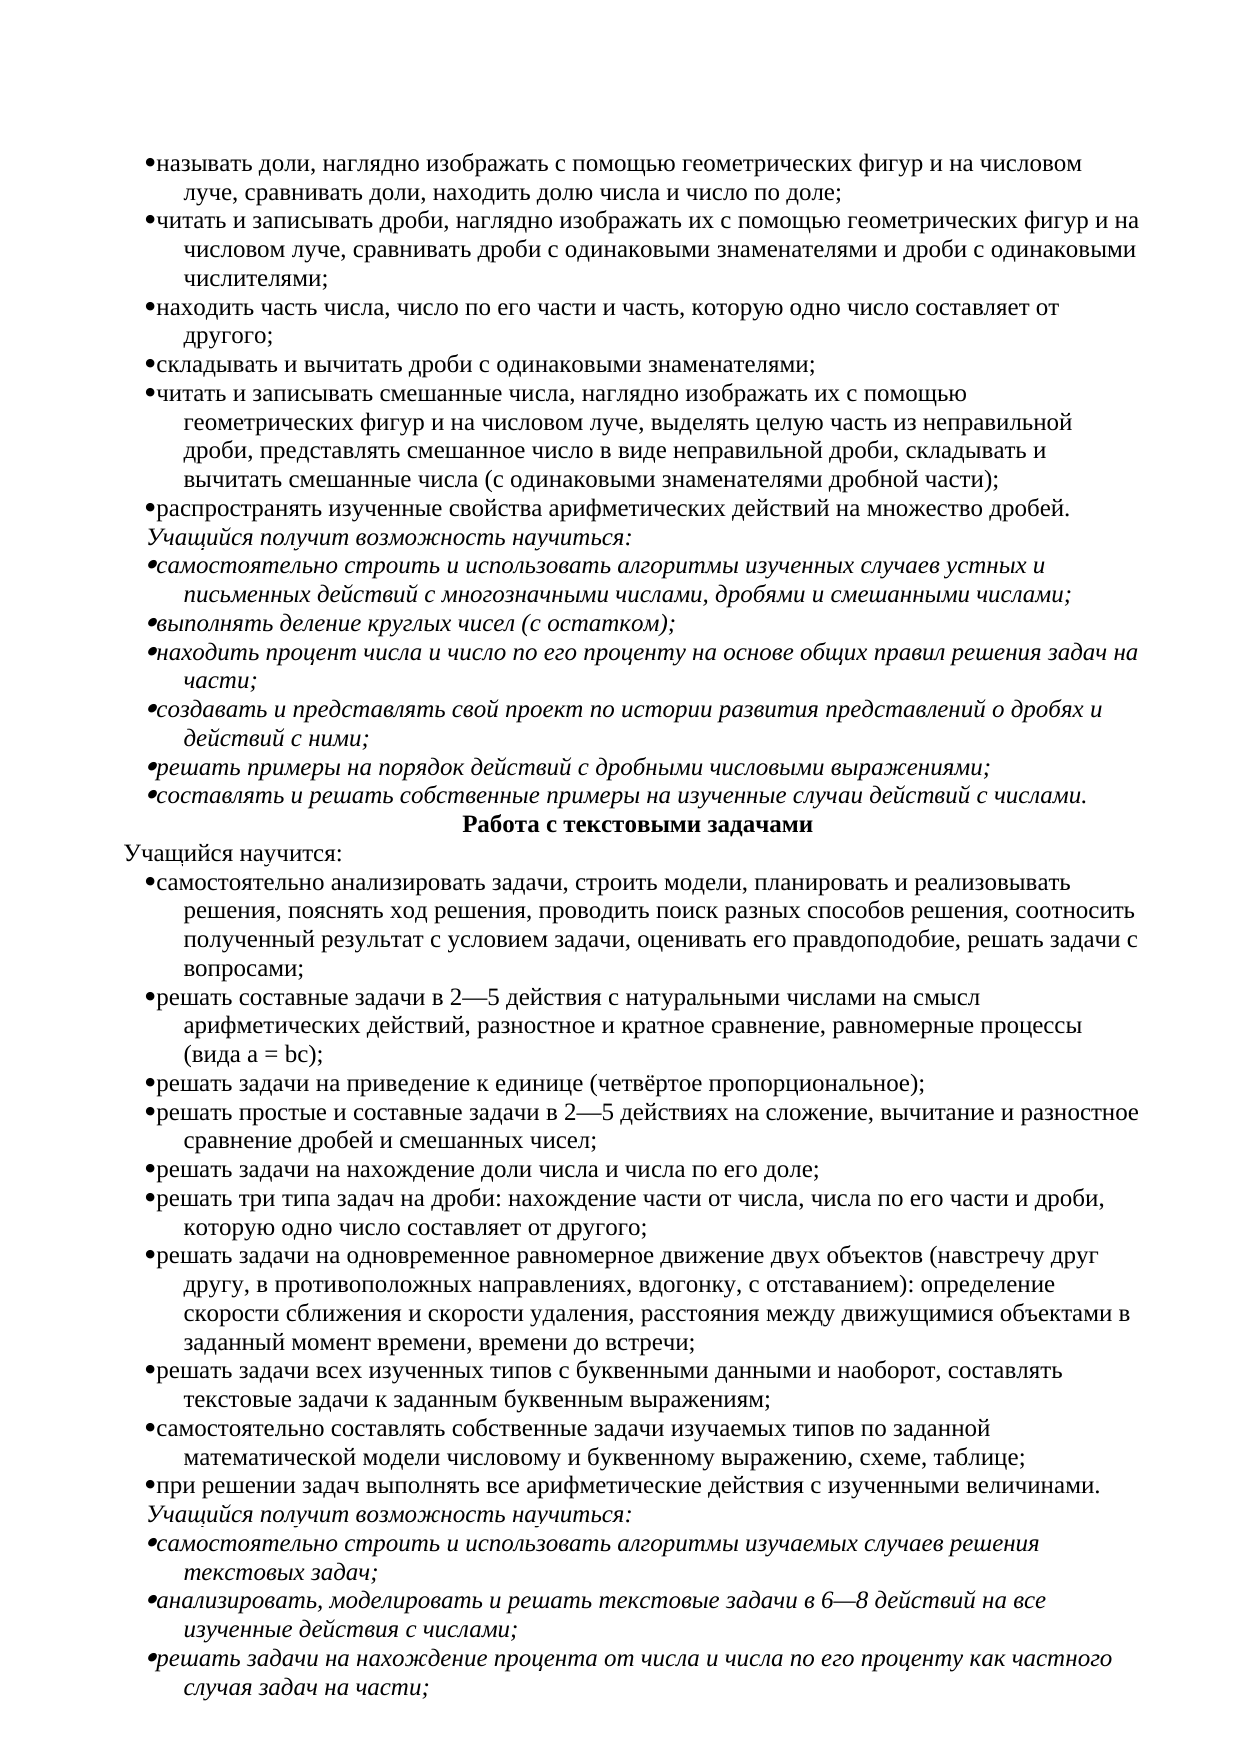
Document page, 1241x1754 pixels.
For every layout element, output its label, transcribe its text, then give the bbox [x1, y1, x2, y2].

list решать примеры на порядок действий с дробными числовыми выражениями; [146, 752, 1140, 780]
list самостоятельно составлять собственные задачи изучаемых типов по заданной математической модели числовому и буквенному выражению, схеме, таблице; [146, 1413, 1140, 1470]
list распространять изученные свойства арифметических действий на множество дробей. [146, 493, 1140, 522]
text Учащийся получит возможность научиться: [146, 522, 1140, 550]
list выполнять деление круглых чисел (с остатком); [146, 608, 1140, 637]
text Учащийся научится: [123, 838, 1144, 867]
list читать и записывать смешанные числа, наглядно изображать их с помощью геометрических фигур и на числовом луче, выделять целую часть из неправильной дроби, представлять смешанное число в виде неправильной дроби, складывать и вычитать смешанные числа (с одинаковыми знаменателями дробной части); [146, 378, 1140, 493]
list решать простые и составные задачи в 2—5 действиях на сложение, вычитание и разностное сравнение дробей и смешанных чисел; [146, 1097, 1140, 1154]
list создавать и представлять свой проект по истории развития представлений о дробях и действий с ними; [146, 694, 1140, 752]
text Работа с текстовыми задачами [123, 809, 1152, 838]
list решать задачи на нахождение доли числа и числа по его доле; [146, 1154, 1140, 1183]
list составлять и решать собственные примеры на изученные случаи действий с числами. [146, 780, 1140, 809]
list решать задачи всех изученных типов с буквенными данными и наоборот, составлять текстовые задачи к заданным буквенным выражениям; [146, 1355, 1140, 1413]
list решать три типа задач на дроби: нахождение части от числа, числа по его части и дроби, которую одно число составляет от другого; [146, 1183, 1140, 1240]
list самостоятельно строить и использовать алгоритмы изученных случаев устных и письменных действий с многозначными числами, дробями и смешанными числами; [146, 550, 1140, 608]
list анализировать, моделировать и решать текстовые задачи в 6—8 действий на все изученные действия с числами; [146, 1585, 1140, 1643]
list решать составные задачи в 2—5 действия с натуральными числами на смысл арифметических действий, разностное и кратное сравнение, равномерные процессы (вида a = bc); [146, 982, 1140, 1068]
list самостоятельно анализировать задачи, строить модели, планировать и реализовывать решения, пояснять ход решения, проводить поиск разных способов решения, соотносить полученный результат с условием задачи, оценивать его правдоподобие, решать задачи с вопросами; [146, 867, 1140, 982]
list читать и записывать дроби, наглядно изображать их с помощью геометрических фигур и на числовом луче, сравнивать дроби с одинаковыми знаменателями и дроби с одинаковыми числителями; [146, 205, 1140, 292]
list самостоятельно строить и использовать алгоритмы изучаемых случаев решения текстовых задач; [146, 1528, 1140, 1585]
list находить процент числа и число по его проценту на основе общих правил решения задач на части; [146, 637, 1140, 694]
list решать задачи на приведение к единице (четвёртое пропорциональное); [146, 1068, 1140, 1097]
list решать задачи на нахождение процента от числа и числа по его проценту как частного случая задач на части; [146, 1643, 1140, 1700]
list называть доли, наглядно изображать с помощью геометрических фигур и на числовом луче, сравнивать доли, находить долю числа и число по доле; [146, 148, 1140, 205]
list находить часть числа, число по его части и часть, которую одно число составляет от другого; [146, 292, 1140, 349]
list складывать и вычитать дроби с одинаковыми знаменателями; [146, 349, 1140, 378]
list при решении задач выполнять все арифметические действия с изученными величинами. [146, 1470, 1140, 1499]
list решать задачи на одновременное равномерное движение двух объектов (навстречу друг другу, в противоположных направлениях, вдогонку, с отставанием): определение скорости сближения и скорости удаления, расстояния между движущимися объектами в заданный момент времени, времени до встречи; [146, 1240, 1140, 1355]
text Учащийся получит возможность научиться: [146, 1499, 1140, 1528]
